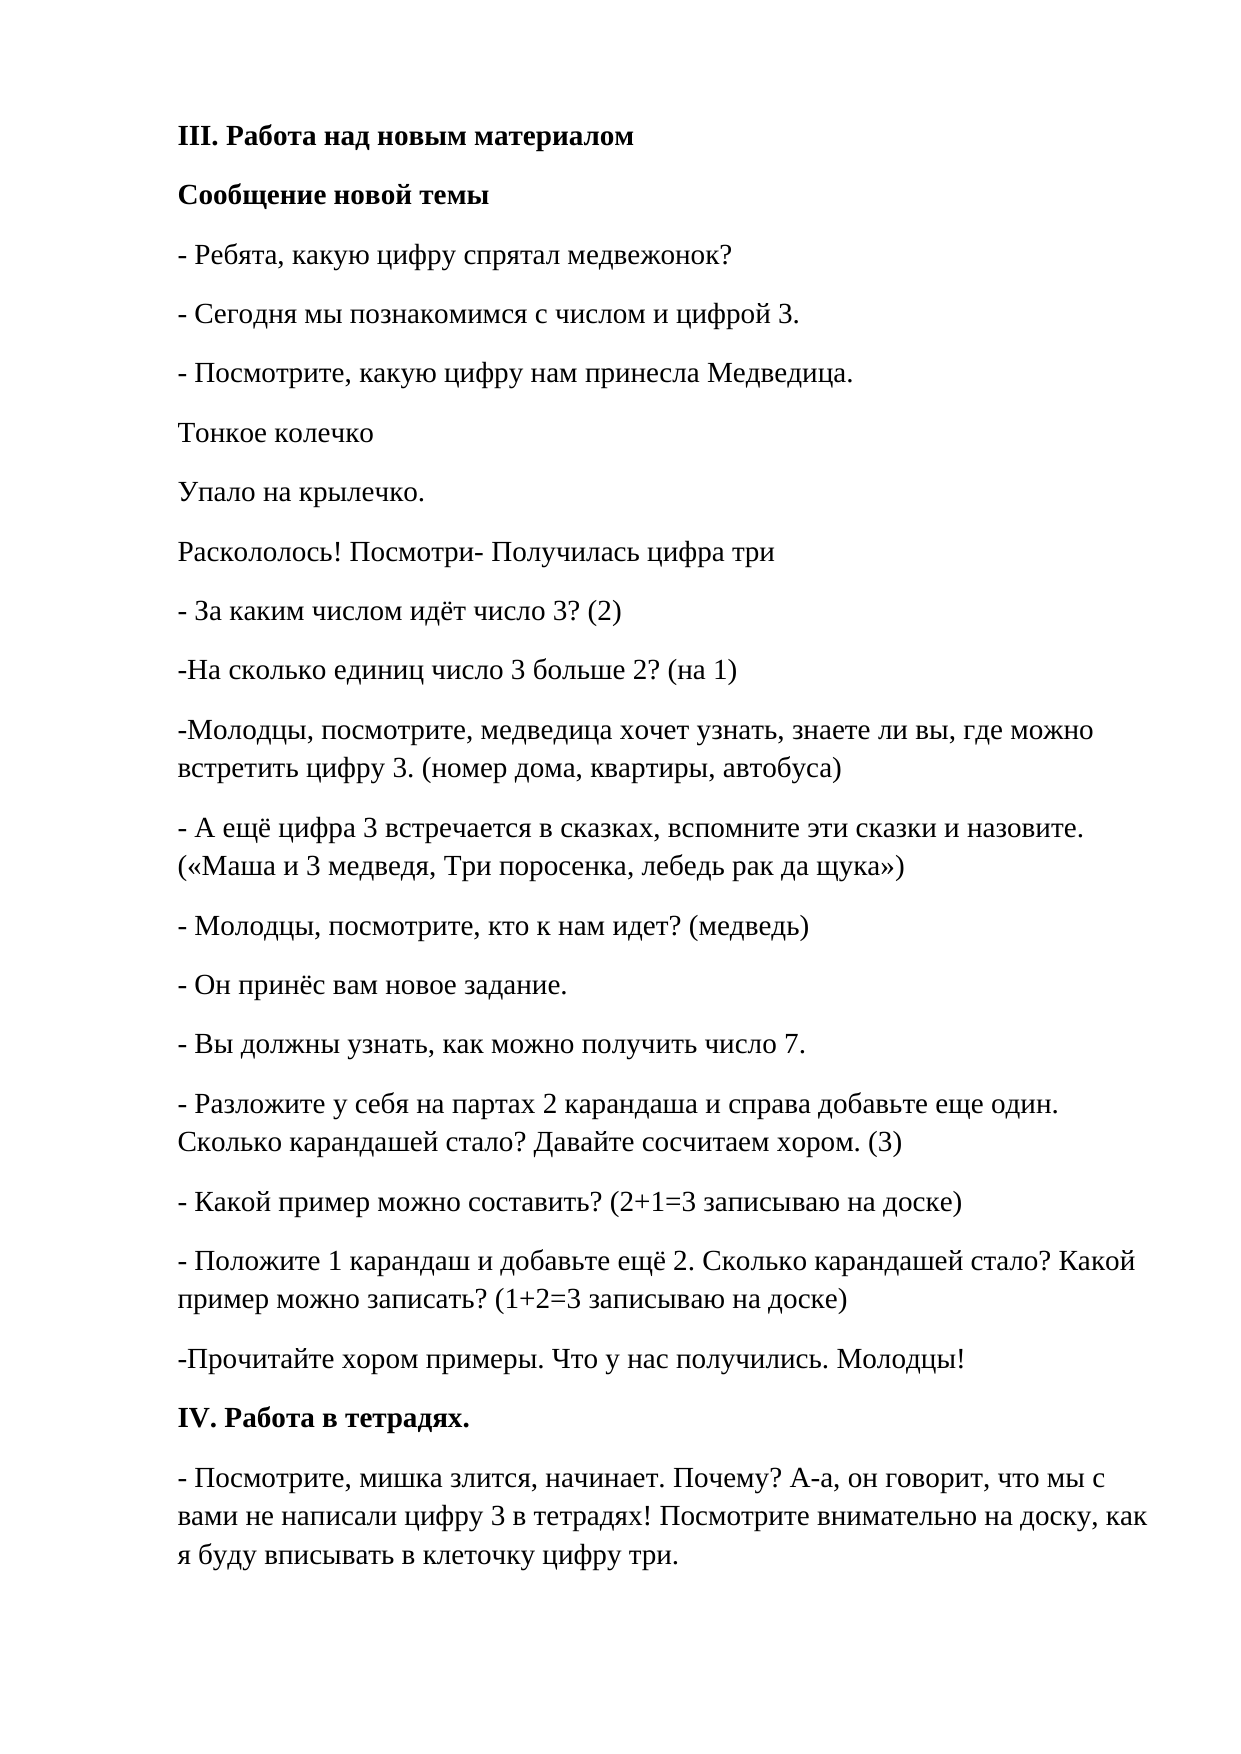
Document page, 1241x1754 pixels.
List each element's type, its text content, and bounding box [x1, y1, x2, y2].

text - Ребята, какую цифру спрятал медвежонок? [177, 237, 1152, 270]
text III. Работа над новым материалом [177, 118, 1152, 152]
text -Молодцы, посмотрите, медведица хочет узнать, знаете ли вы, где можно встретить цифру 3. (номер дома, квартиры, автобуса) [177, 712, 1152, 784]
text Сообщение новой темы [177, 177, 1152, 211]
text - А ещё цифра 3 встречается в сказках, вспомните эти сказки и назовите. («Маша и 3 медведя, Три поросенка, лебедь рак да щука») [177, 810, 1152, 882]
text - За каким числом идёт число 3? (2) [177, 593, 1152, 627]
text - Посмотрите, какую цифру нам принесла Медведица. [177, 356, 1152, 389]
text -На сколько единиц число 3 больше 2? (на 1) [177, 652, 1152, 686]
text - Он принёс вам новое задание. [177, 967, 1152, 1001]
text Тонкое колечко [177, 415, 1152, 448]
text Раскололось! Посмотри- Получилась цифра три [177, 534, 1152, 567]
text - Разложите у себя на партах 2 карандаша и справа добавьте еще один. Сколько карандашей стало? Давайте сосчитаем хором. (3) [177, 1086, 1152, 1158]
text IV. Работа в тетрадях. [177, 1400, 1152, 1434]
text -Прочитайте хором примеры. Что у нас получились. Молодцы! [177, 1341, 1152, 1374]
text - Положите 1 карандаш и добавьте ещё 2. Сколько карандашей стало? Какой пример можно записать? (1+2=3 записываю на доске) [177, 1243, 1152, 1315]
text - Посмотрите, мишка злится, начинает. Почему? А-а, он говорит, что мы с вами не написали цифру 3 в тетрадях! Посмотрите внимательно на доску, как я буду вписывать в клеточку цифру три. [177, 1460, 1152, 1570]
text - Сегодня мы познакомимся с числом и цифрой 3. [177, 296, 1152, 330]
text Упало на крылечко. [177, 474, 1152, 508]
text - Молодцы, посмотрите, кто к нам идет? (медведь) [177, 908, 1152, 941]
text - Вы должны узнать, как можно получить число 7. [177, 1026, 1152, 1060]
text - Какой пример можно составить? (2+1=3 записываю на доске) [177, 1184, 1152, 1217]
